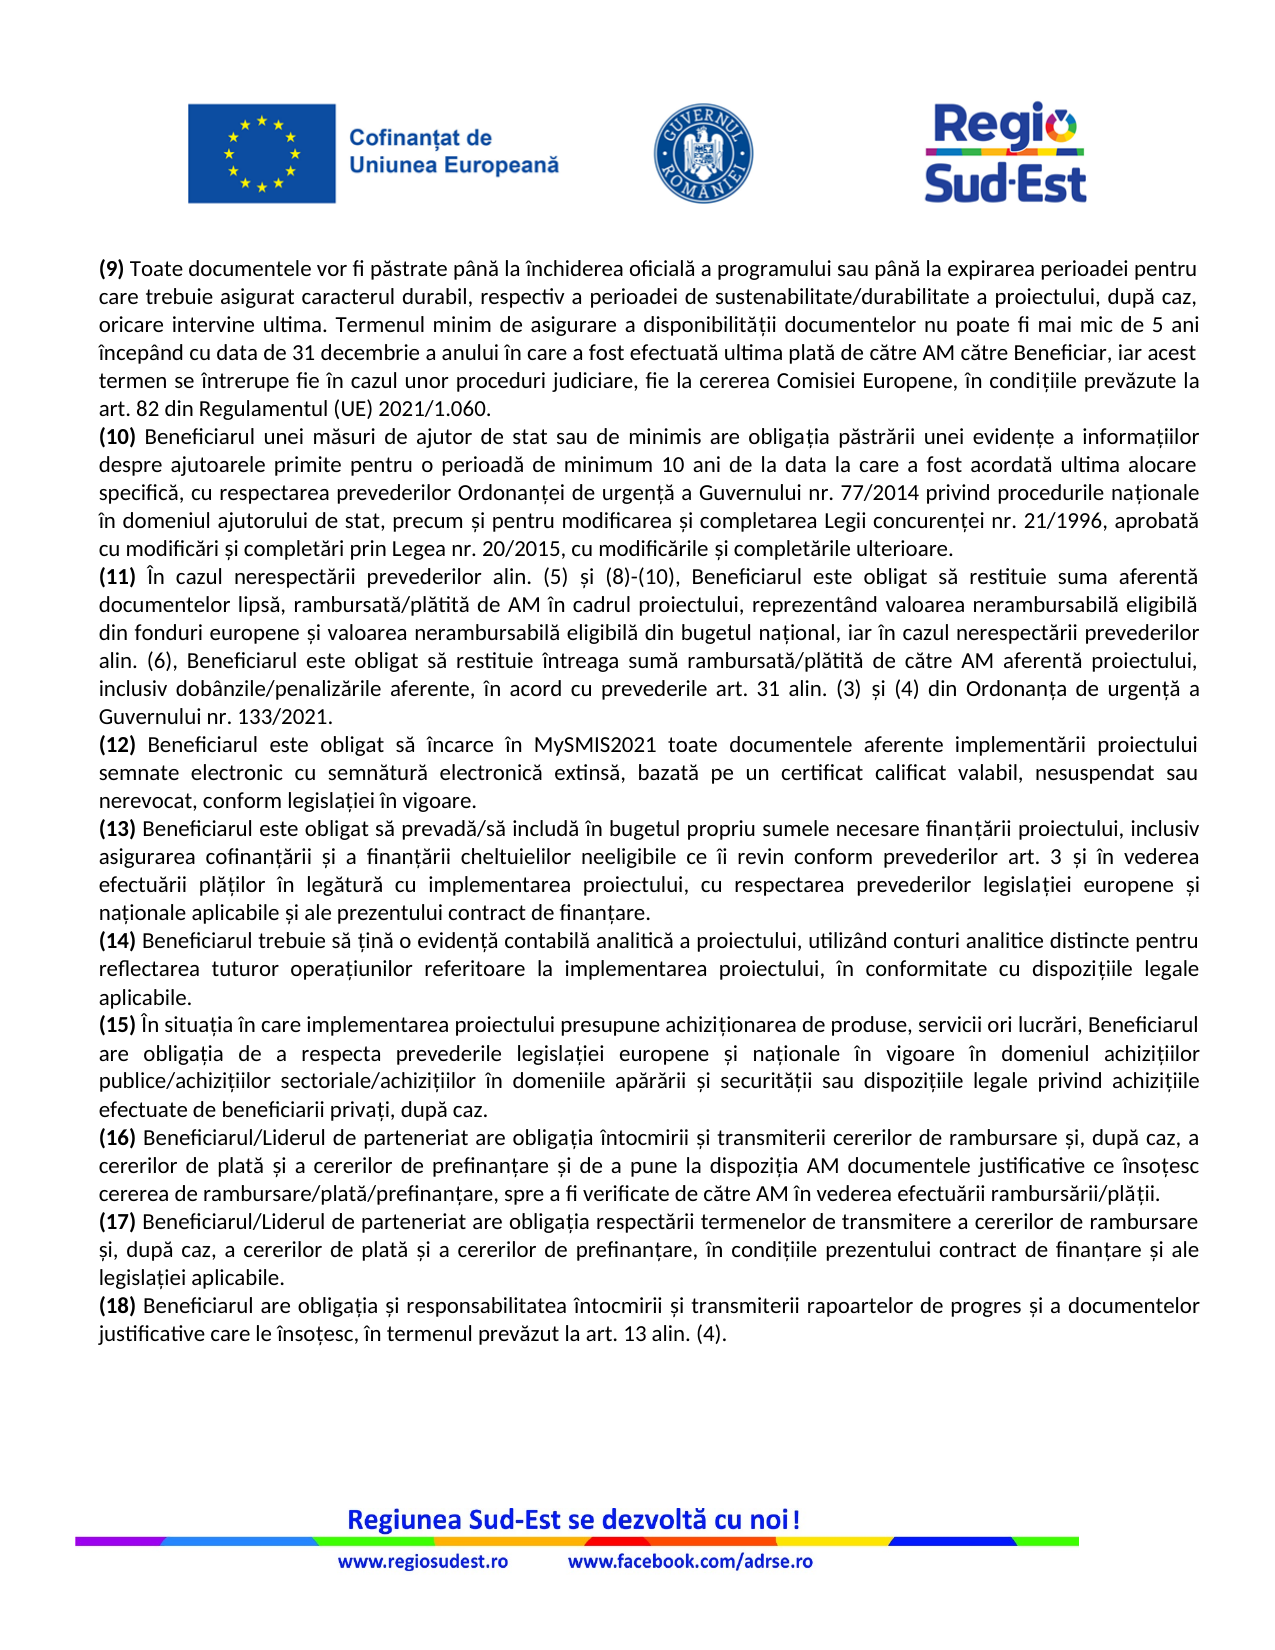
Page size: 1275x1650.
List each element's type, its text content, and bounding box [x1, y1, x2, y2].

picture [75, 1508, 1079, 1577]
text (10) Beneficiarul unei măsuri de ajutor de stat sau de minimis are obligaţia păstrării unei evidenţe a informaţiilor despre ajutoarele primite pentru o perioadă de minimum 10 ani de la data la care a fost acordată ultima alocare specifică, cu respectarea prevederilor Ordonanţei de urgenţă a Guvernului nr. 77/2014 privind procedurile naţionale în domeniul ajutorului de stat, precum şi pentru modificarea şi completarea Legii concurenţei nr. 21/1996, aprobată cu modificări şi completări prin Legea nr. 20/2015, cu modificările şi completările ulterioare. [98, 422, 1200, 562]
picture [155, 73, 1120, 226]
text (16) Beneficiarul/Liderul de parteneriat are obligaţia întocmirii şi transmiterii cererilor de rambursare şi, după caz, a cererilor de plată şi a cererilor de prefinanţare şi de a pune la dispoziţia AM documentele justificative ce însoţesc cererea de rambursare/plată/prefinanţare, spre a fi verificate de către AM în vederea efectuării rambursării/plăţii. [98, 1123, 1200, 1207]
text (13) Beneficiarul este obligat să prevadă/să includă în bugetul propriu sumele necesare finanţării proiectului, inclusiv asigurarea cofinanţării şi a finanţării cheltuielilor neeligibile ce îi revin conform prevederilor art. 3 şi în vederea efectuării plăţilor în legătură cu implementarea proiectului, cu respectarea prevederilor legislaţiei europene şi naţionale aplicabile şi ale prezentului contract de finanţare. [98, 814, 1200, 927]
text (12) Beneficiarul este obligat să încarce în MySMIS2021 toate documentele aferente implementării proiectului semnate electronic cu semnătură electronică extinsă, bazată pe un certificat calificat valabil, nesuspendat sau nerevocat, conform legislaţiei în vigoare. [98, 730, 1200, 814]
text (17) Beneficiarul/Liderul de parteneriat are obligaţia respectării termenelor de transmitere a cererilor de rambursare şi, după caz, a cererilor de plată şi a cererilor de prefinanţare, în condiţiile prezentului contract de finanţare şi ale legislaţiei aplicabile. [98, 1207, 1200, 1291]
text (11) În cazul nerespectării prevederilor alin. (5) şi (8)-(10), Beneficiarul este obligat să restituie suma aferentă documentelor lipsă, rambursată/plătită de AM în cadrul proiectului, reprezentând valoarea nerambursabilă eligibilă din fonduri europene şi valoarea nerambursabilă eligibilă din bugetul naţional, iar în cazul nerespectării prevederilor alin. (6), Beneficiarul este obligat să restituie întreaga sumă rambursată/plătită de către AM aferentă proiectului, inclusiv dobânzile/penalizările aferente, în acord cu prevederile art. 31 alin. (3) şi (4) din Ordonanţa de urgenţă a Guvernului nr. 133/2021. [98, 562, 1200, 730]
text (14) Beneficiarul trebuie să ţină o evidenţă contabilă analitică a proiectului, utilizând conturi analitice distincte pentru reflectarea tuturor operaţiunilor referitoare la implementarea proiectului, în conformitate cu dispoziţiile legale aplicabile. [98, 927, 1200, 1011]
text (18) Beneficiarul are obligaţia şi responsabilitatea întocmirii şi transmiterii rapoartelor de progres şi a documentelor justificative care le însoţesc, în termenul prevăzut la art. 13 alin. (4). [98, 1291, 1200, 1347]
text (15) În situaţia în care implementarea proiectului presupune achiziţionarea de produse, servicii ori lucrări, Beneficiarul are obligaţia de a respecta prevederile legislaţiei europene şi naţionale în vigoare în domeniul achiziţiilor publice/achiziţiilor sectoriale/achiziţiilor în domeniile apărării şi securităţii sau dispoziţiile legale privind achiziţiile efectuate de beneficiarii privaţi, după caz. [98, 1011, 1200, 1123]
text (9) Toate documentele vor fi păstrate până la închiderea oficială a programului sau până la expirarea perioadei pentru care trebuie asigurat caracterul durabil, respectiv a perioadei de sustenabilitate/durabilitate a proiectului, după caz, oricare intervine ultima. Termenul minim de asigurare a disponibilităţii documentelor nu poate fi mai mic de 5 ani începând cu data de 31 decembrie a anului în care a fost efectuată ultima plată de către AM către Beneficiar, iar acest termen se întrerupe fie în cazul unor proceduri judiciare, fie la cererea Comisiei Europene, în condiţiile prevăzute la art. 82 din Regulamentul (UE) 2021/1.060. [98, 254, 1200, 422]
